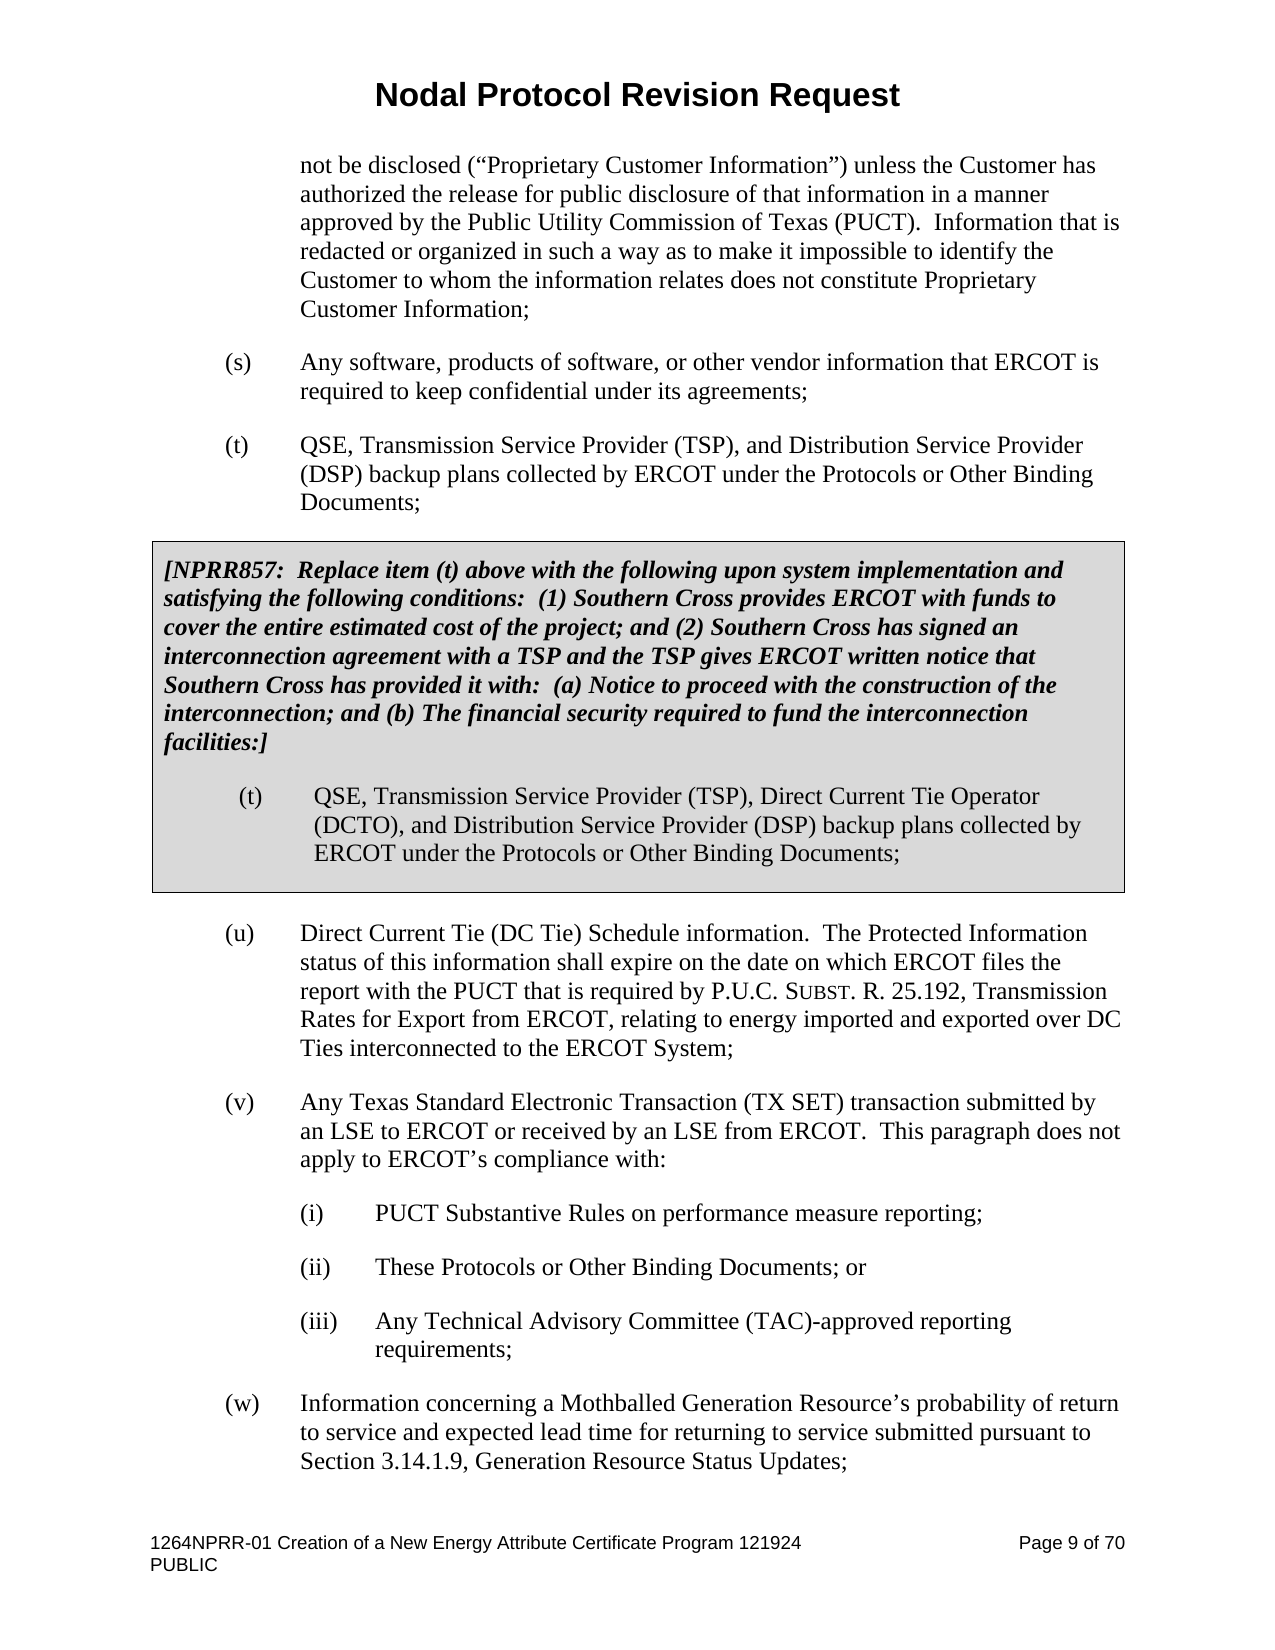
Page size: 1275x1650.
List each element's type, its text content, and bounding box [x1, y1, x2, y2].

list (t) QSE, Transmission Service Provider (TSP), and Distribution Service Provider (DSP) backup plans collected by ERCOT under the Protocols or Other Binding Documents; [225, 430, 1125, 516]
list (i) PUCT Substantive Rules on performance measure reporting; [300, 1198, 1125, 1227]
list (ii) These Protocols or Other Binding Documents; or [300, 1252, 1125, 1281]
list (s) Any software, products of software, or other vendor information that ERCOT is required to keep confidential under its agreements; [225, 347, 1125, 405]
list (iii) Any Technical Advisory Committee (TAC)-approved reporting requirements; [300, 1306, 1125, 1363]
list (v) Any Texas Standard Electronic Transaction (TX SET) transaction submitted by an LSE to ERCOT or received by an LSE from ERCOT. This paragraph does not apply to ERCOT’s compliance with: [225, 1087, 1125, 1173]
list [225, 150, 1125, 322]
table_header [NPRR857: Replace item (t) above with the following upon system implementation and satisfying the following conditions: (1) Southern Cross provides ERCOT with funds to cover the entire estimated cost of the project; and (2) Southern Cross has signed an interconnection agreement with a TSP and the TSP gives ERCOT written notice that Southern Cross has provided it with: (a) Notice to proceed with the construction of the interconnection; and (b) The financial security required to fund the interconnection facilities:] (t) QSE, Transmission Service Provider (TSP), Direct Current Tie Operator (DCTO), and Distribution Service Provider (DSP) backup plans collected by ERCOT under the Protocols or Other Binding Documents; [153, 542, 1124, 892]
list (u) Direct Current Tie (DC Tie) Schedule information. The Protected Information status of this information shall expire on the date on which ERCOT files the report with the PUCT that is required by P.U.C. Subst. R. 25.192, Transmission Rates for Export from ERCOT, relating to energy imported and exported over DC Ties interconnected to the ERCOT System; [225, 918, 1125, 1062]
list (w) Information concerning a Mothballed Generation Resource’s probability of return to service and expected lead time for returning to service submitted pursuant to Section 3.14.1.9, Generation Resource Status Updates; [225, 1388, 1125, 1474]
